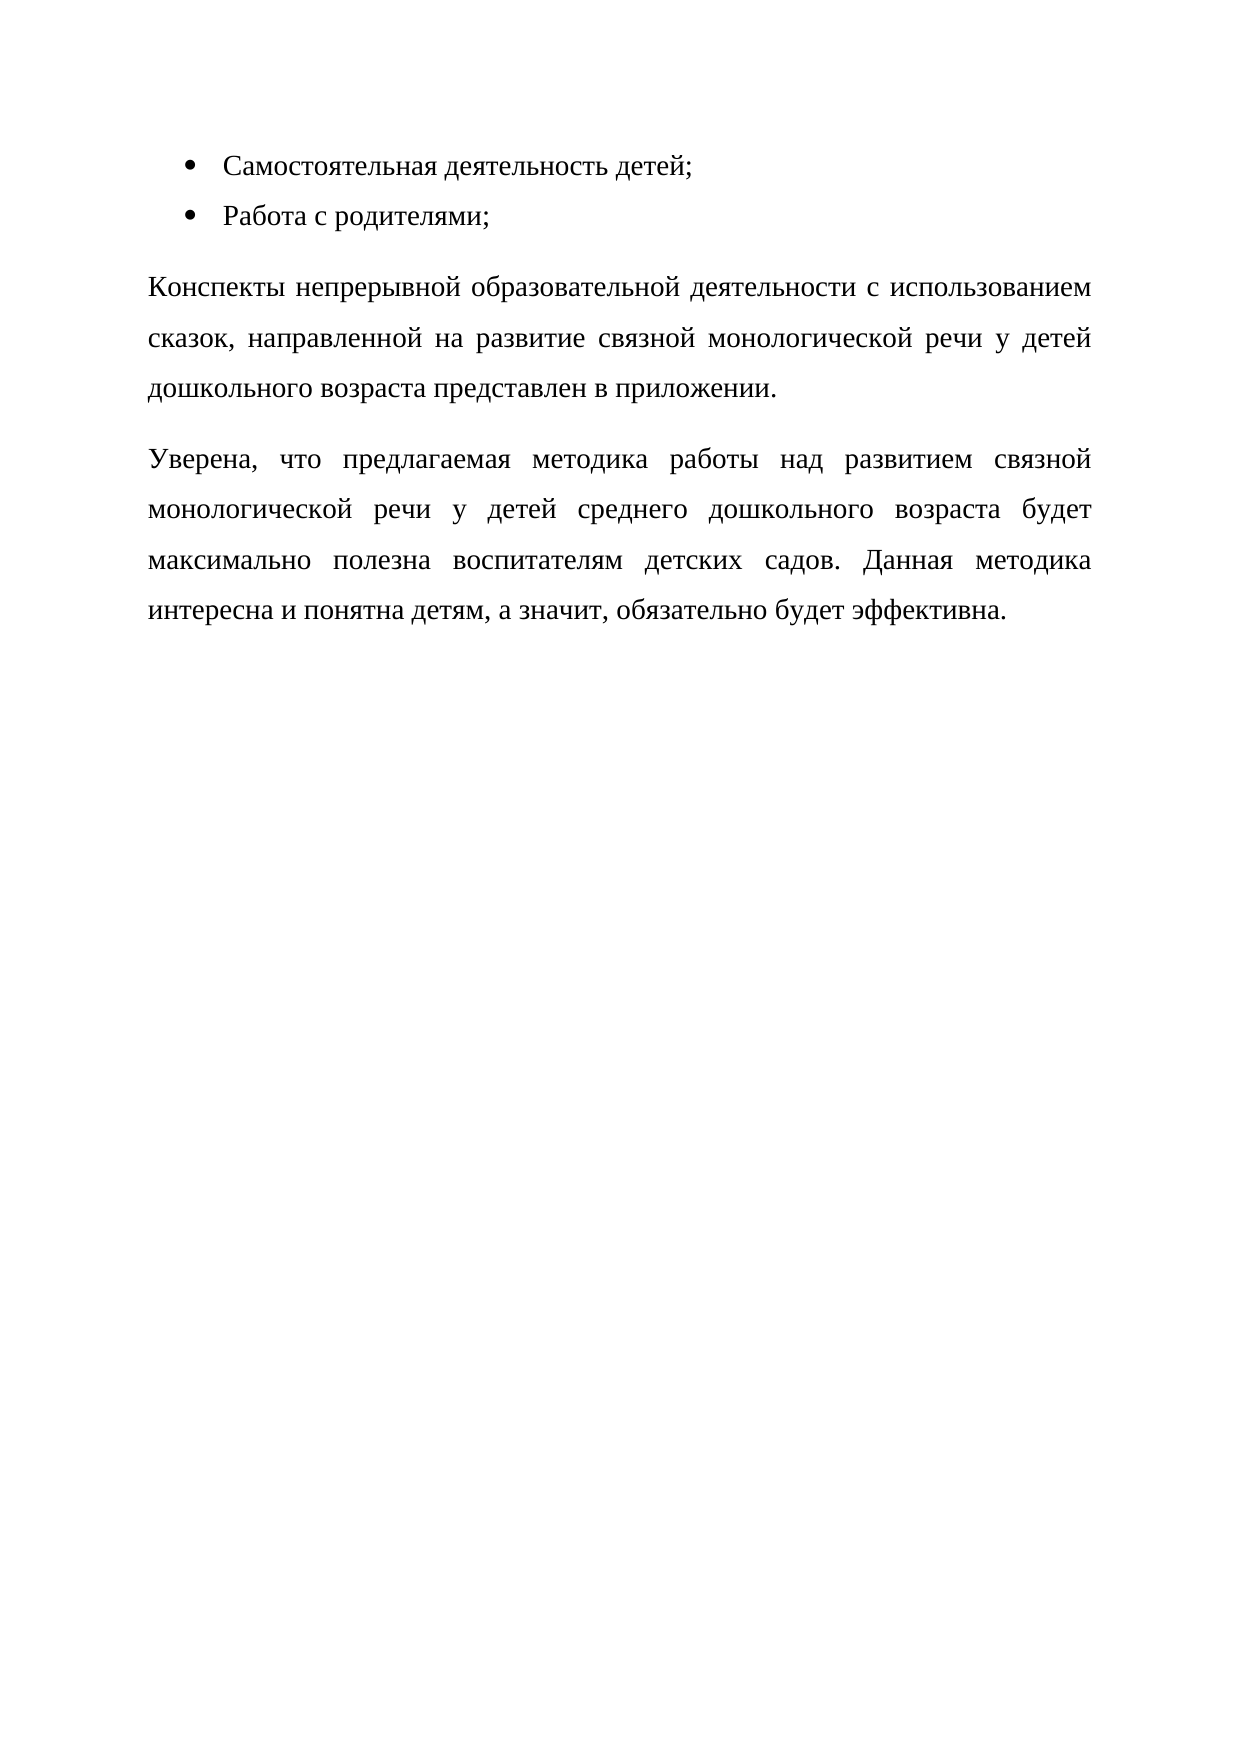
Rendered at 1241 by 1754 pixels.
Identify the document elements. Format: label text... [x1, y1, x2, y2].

list Работа с родителями; [185, 198, 1092, 232]
list Самостоятельная деятельность детей; [185, 148, 1092, 181]
text Уверена, что предлагаемая методика работы над развитием связной монологической речи у детей среднего дошкольного возраста будет максимально полезна воспитателям детских садов. Данная методика интересна и понятна детям, а значит, обязательно будет эффективна. [148, 441, 1092, 626]
text Конспекты непрерывной образовательной деятельности с использованием сказок, направленной на развитие связной монологической речи у детей дошкольного возраста представлен в приложении. [148, 269, 1092, 403]
